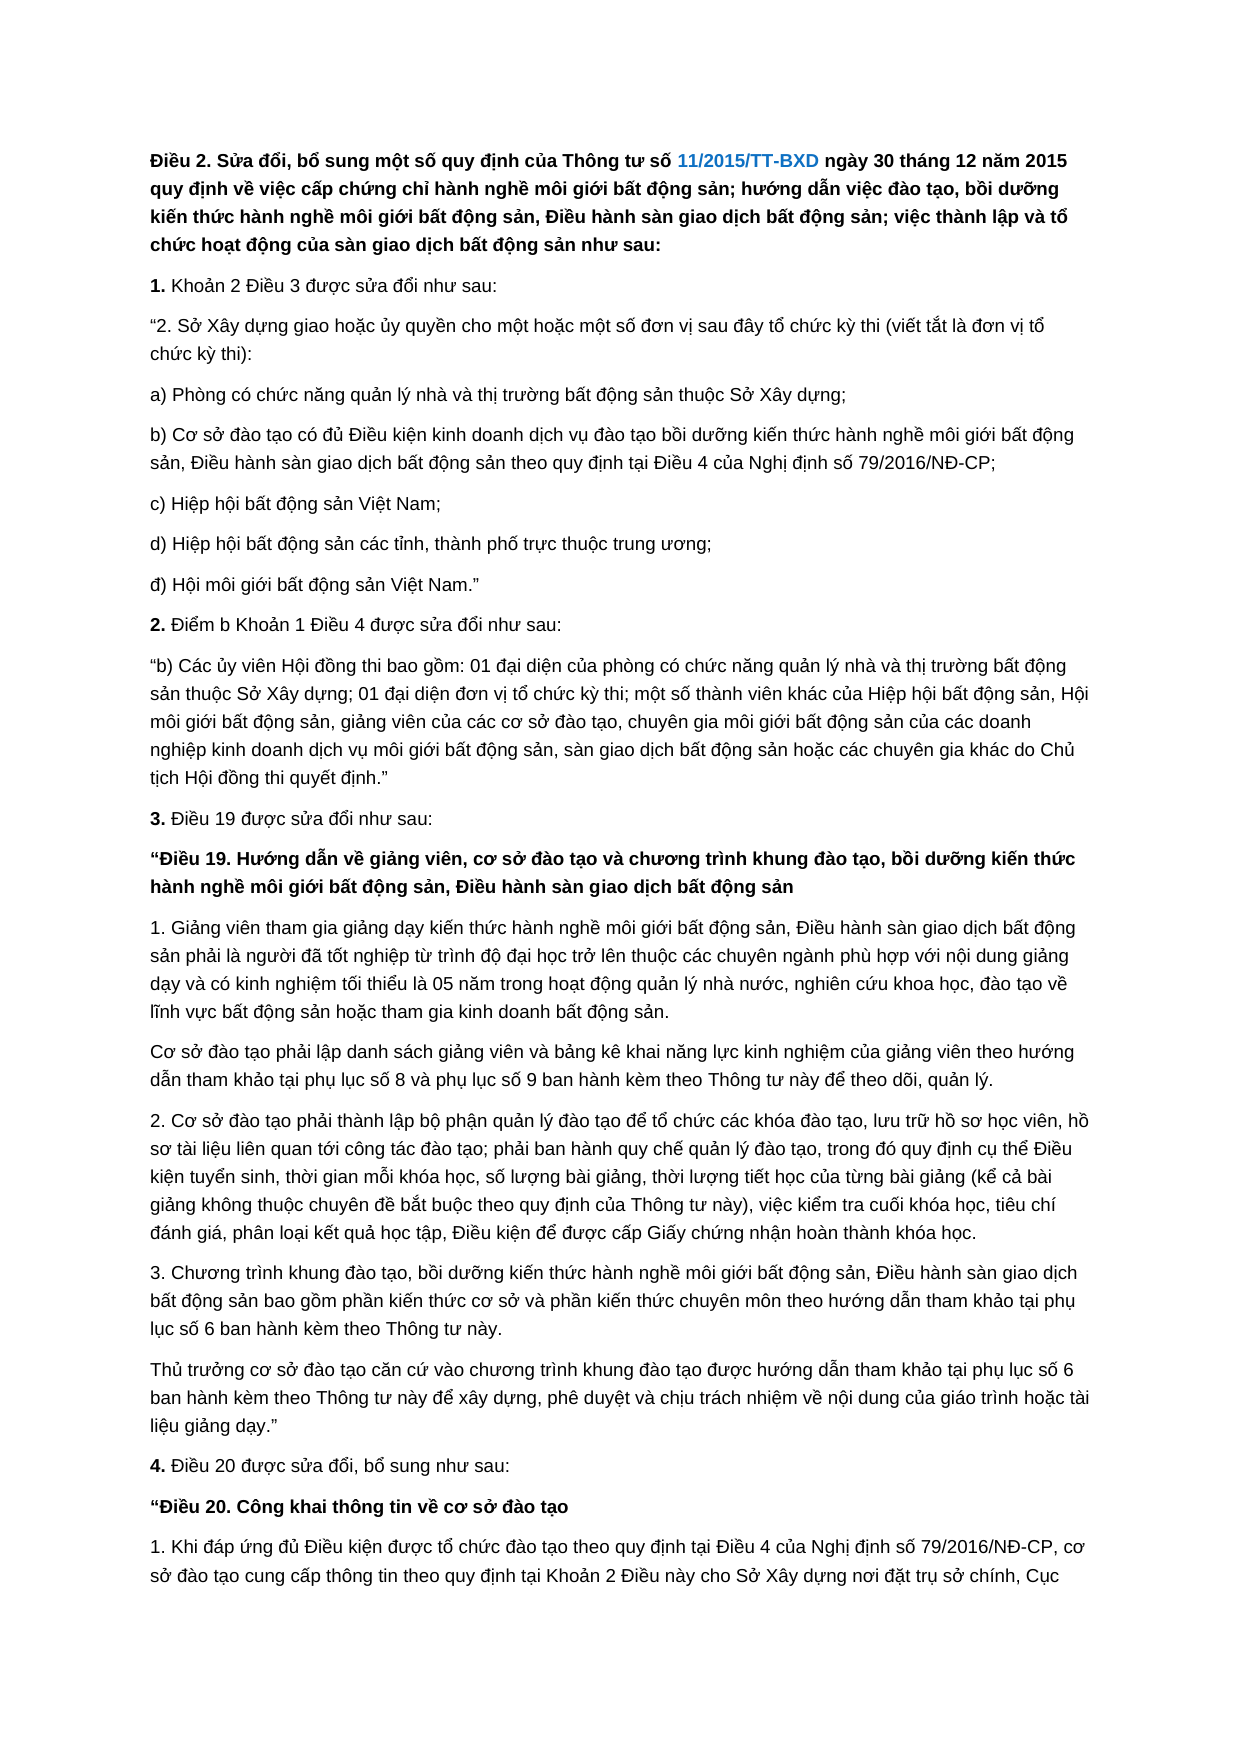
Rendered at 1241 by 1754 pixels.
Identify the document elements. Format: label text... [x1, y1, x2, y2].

text “Điều 20. Công khai thông tin về cơ sở đào tạo [150, 1496, 1090, 1517]
text Cơ sở đào tạo phải lập danh sách giảng viên và bảng kê khai năng lực kinh nghiệm của giảng viên theo hướng dẫn tham khảo tại phụ lục số 8 và phụ lục số 9 ban hành kèm theo Thông tư này để theo dõi, quản lý. [150, 1041, 1090, 1091]
text “b) Các ủy viên Hội đồng thi bao gồm: 01 đại diện của phòng có chức năng quản lý nhà và thị trường bất động sản thuộc Sở Xây dựng; 01 đại diện đơn vị tổ chức kỳ thi; một số thành viên khác của Hiệp hội bất động sản, Hội môi giới bất động sản, giảng viên của các cơ sở đào tạo, chuyên gia môi giới bất động sản của các doanh nghiệp kinh doanh dịch vụ môi giới bất động sản, sàn giao dịch bất động sản hoặc các chuyên gia khác do Chủ tịch Hội đồng thi quyết định.” [150, 655, 1090, 788]
text đ) Hội môi giới bất động sản Việt Nam.” [150, 574, 1090, 595]
text b) Cơ sở đào tạo có đủ Điều kiện kinh doanh dịch vụ đào tạo bồi dưỡng kiến thức hành nghề môi giới bất động sản, Điều hành sàn giao dịch bất động sản theo quy định tại Điều 4 của Nghị định số 79/2016/NĐ-CP; [150, 424, 1090, 474]
text “2. Sở Xây dựng giao hoặc ủy quyền cho một hoặc một số đơn vị sau đây tổ chức kỳ thi (viết tắt là đơn vị tổ chức kỳ thi): [150, 315, 1090, 365]
text 1. Khoản 2 Điều 3 được sửa đổi như sau: [150, 274, 1090, 296]
text 2. Cơ sở đào tạo phải thành lập bộ phận quản lý đào tạo để tổ chức các khóa đào tạo, lưu trữ hồ sơ học viên, hồ sơ tài liệu liên quan tới công tác đào tạo; phải ban hành quy chế quản lý đào tạo, trong đó quy định cụ thể Điều kiện tuyển sinh, thời gian mỗi khóa học, số lượng bài giảng, thời lượng tiết học của từng bài giảng (kể cả bài giảng không thuộc chuyên đề bắt buộc theo quy định của Thông tư này), việc kiểm tra cuối khóa học, tiêu chí đánh giá, phân loại kết quả học tập, Điều kiện để được cấp Giấy chứng nhận hoàn thành khóa học. [150, 1109, 1090, 1243]
text a) Phòng có chức năng quản lý nhà và thị trường bất động sản thuộc Sở Xây dựng; [150, 384, 1090, 405]
text 3. Điều 19 được sửa đổi như sau: [150, 807, 1090, 829]
text 3. Chương trình khung đào tạo, bồi dưỡng kiến thức hành nghề môi giới bất động sản, Điều hành sàn giao dịch bất động sản bao gồm phần kiến thức cơ sở và phần kiến thức chuyên môn theo hướng dẫn tham khảo tại phụ lục số 6 ban hành kèm theo Thông tư này. [150, 1262, 1090, 1340]
text “Điều 19. Hướng dẫn về giảng viên, cơ sở đào tạo và chương trình khung đào tạo, bồi dưỡng kiến thức hành nghề môi giới bất động sản, Điều hành sàn giao dịch bất động sản [150, 848, 1090, 897]
text Điều 2. Sửa đổi, bổ sung một số quy định của Thông tư số 11/2015/TT-BXD ngày 30 tháng 12 năm 2015 quy định về việc cấp chứng chỉ hành nghề môi giới bất động sản; hướng dẫn việc đào tạo, bồi dưỡng kiến thức hành nghề môi giới bất động sản, Điều hành sàn giao dịch bất động sản; việc thành lập và tổ chức hoạt động của sàn giao dịch bất động sản như sau: [150, 150, 1090, 256]
text c) Hiệp hội bất động sản Việt Nam; [150, 493, 1090, 514]
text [150, 1536, 1090, 1586]
text 2. Điểm b Khoản 1 Điều 4 được sửa đổi như sau: [150, 614, 1090, 636]
text 4. Điều 20 được sửa đổi, bổ sung như sau: [150, 1455, 1090, 1477]
text 1. Giảng viên tham gia giảng dạy kiến thức hành nghề môi giới bất động sản, Điều hành sàn giao dịch bất động sản phải là người đã tốt nghiệp từ trình độ đại học trở lên thuộc các chuyên ngành phù hợp với nội dung giảng dạy và có kinh nghiệm tối thiểu là 05 năm trong hoạt động quản lý nhà nước, nghiên cứu khoa học, đào tạo về lĩnh vực bất động sản hoặc tham gia kinh doanh bất động sản. [150, 916, 1090, 1022]
text Thủ trưởng cơ sở đào tạo căn cứ vào chương trình khung đào tạo được hướng dẫn tham khảo tại phụ lục số 6 ban hành kèm theo Thông tư này để xây dựng, phê duyệt và chịu trách nhiệm về nội dung của giáo trình hoặc tài liệu giảng dạy.” [150, 1359, 1090, 1436]
text d) Hiệp hội bất động sản các tỉnh, thành phố trực thuộc trung ương; [150, 533, 1090, 555]
